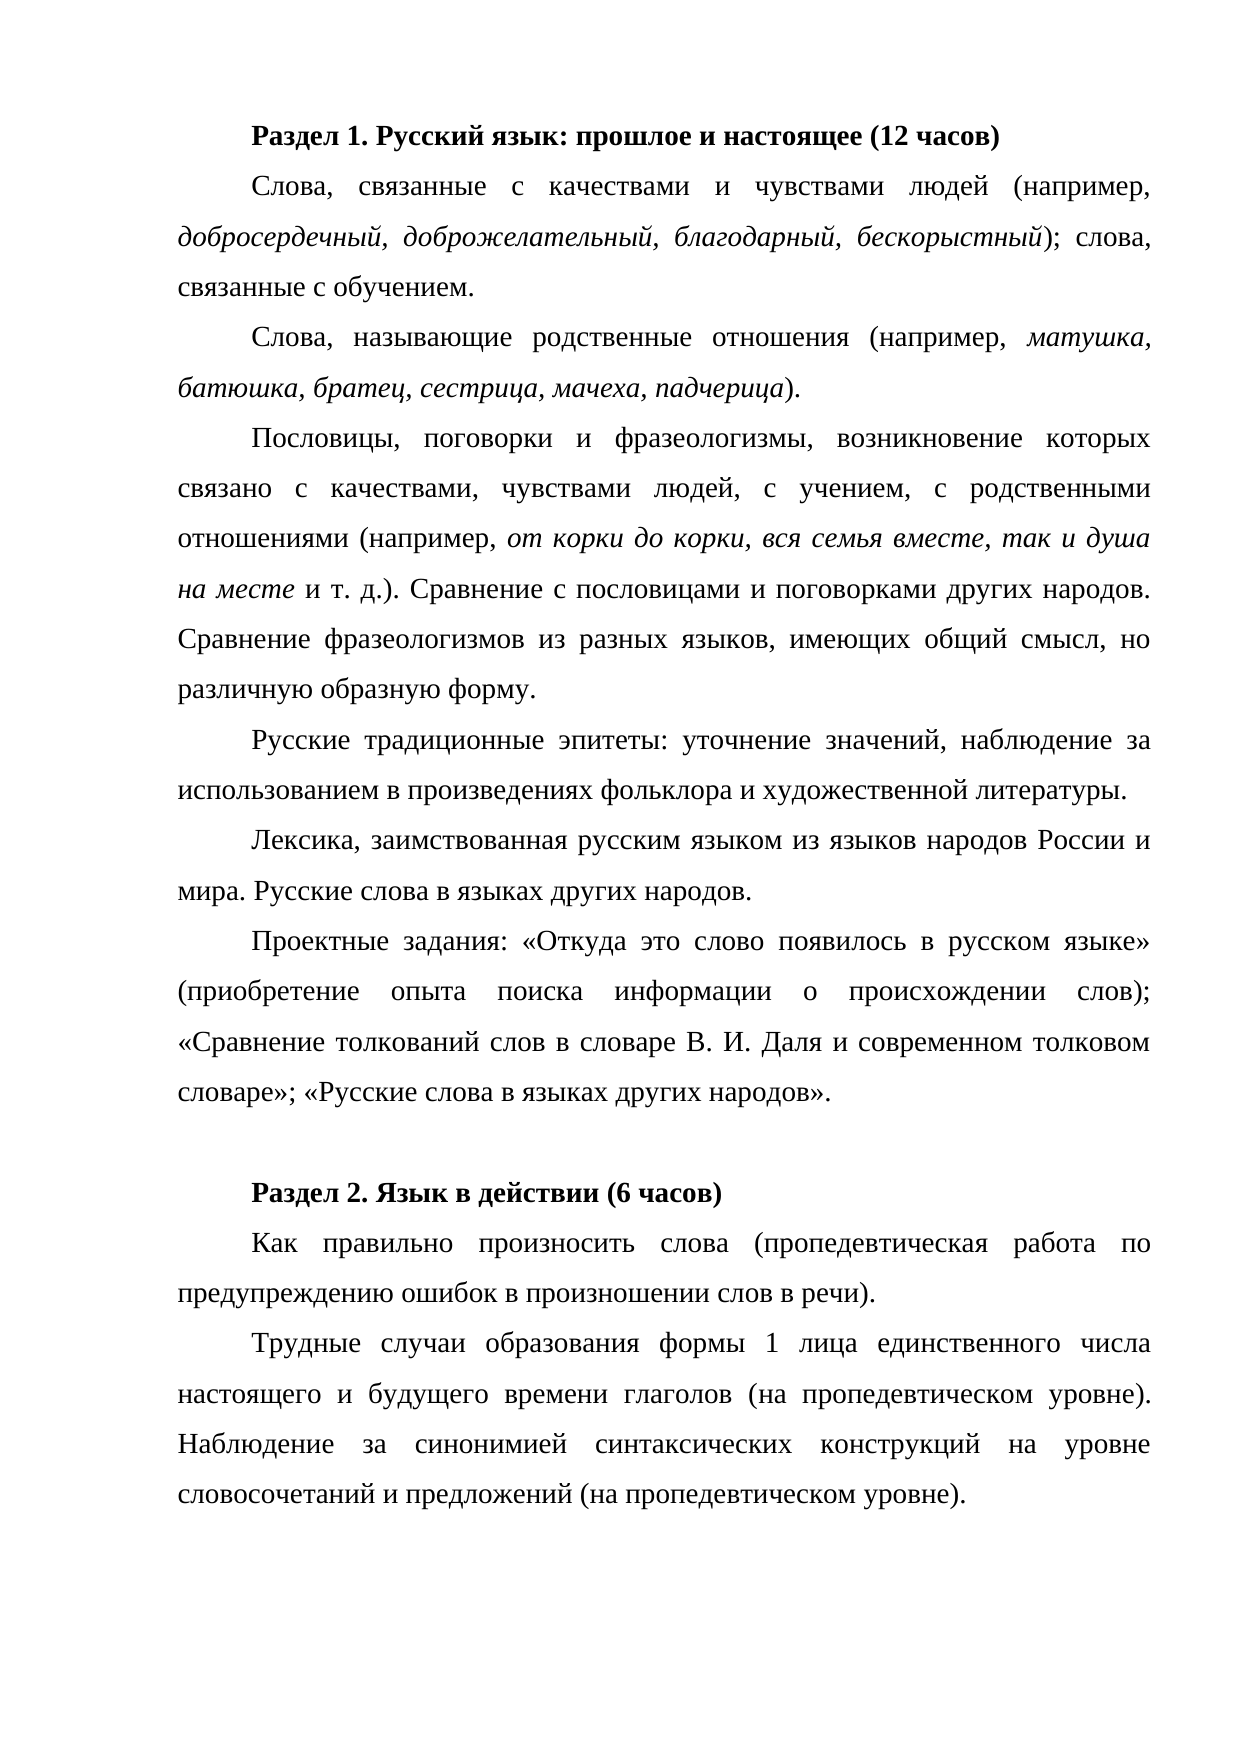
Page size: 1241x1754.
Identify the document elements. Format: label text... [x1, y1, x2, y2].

text Как правильно произносить слова (пропедевтическая работа по предупреждению ошибок в произношении слов в речи). [177, 1225, 1152, 1309]
text Лексика, заимствованная русским языком из языков народов России и мира. Русские слова в языках других народов. [177, 822, 1152, 906]
text Слова, связанные с качествами и чувствами людей (например, добросердечный, доброжелательный, благодарный, бескорыстный); слова, связанные с обучением. [177, 168, 1152, 303]
text Слова, называющие родственные отношения (например, матушка, батюшка, братец, сестрица, мачеха, падчерица). [177, 319, 1152, 403]
text Пословицы, поговорки и фразеологизмы, возникновение которых связано с качествами, чувствами людей, с учением, с родственными отношениями (например, от корки до корки, вся семья вместе, так и душа на месте и т. д.). Сравнение с пословицами и поговорками других народов. Сравнение фразеологизмов из разных языков, имеющих общий смысл, но различную образную форму. [177, 655, 1152, 705]
text Пословицы, поговорки и фразеологизмы, возникновение которых связано с качествами, чувствами людей, с учением, с родственными отношениями (например, от корки до корки, вся семья вместе, так и душа на месте и т. д.). Сравнение с пословицами и поговорками других народов. Сравнение фразеологизмов из разных языков, имеющих общий смысл, но различную образную форму. [177, 420, 1152, 621]
text Проектные задания: «Откуда это слово появилось в русском языке» (приобретение опыта поиска информации о происхождении слов); «Сравнение толкований слов в словаре В. И. Даля и современном толковом словаре»; «Русские слова в языках других народов». [177, 923, 1152, 1108]
text Русские традиционные эпитеты: уточнение значений, наблюдение за использованием в произведениях фольклора и художественной литературы. [177, 722, 1152, 806]
text Трудные случаи образования формы 1 лица единственного числа настоящего и будущего времени глаголов (на пропедевтическом уровне). Наблюдение за синонимией синтаксических конструкций на уровне словосочетаний и предложений (на пропедевтическом уровне). [177, 1326, 1152, 1510]
text Раздел 2. Язык в действии (6 часов) [177, 1175, 1152, 1208]
text Раздел 1. Русский язык: прошлое и настоящее (12 часов) [177, 118, 1152, 152]
